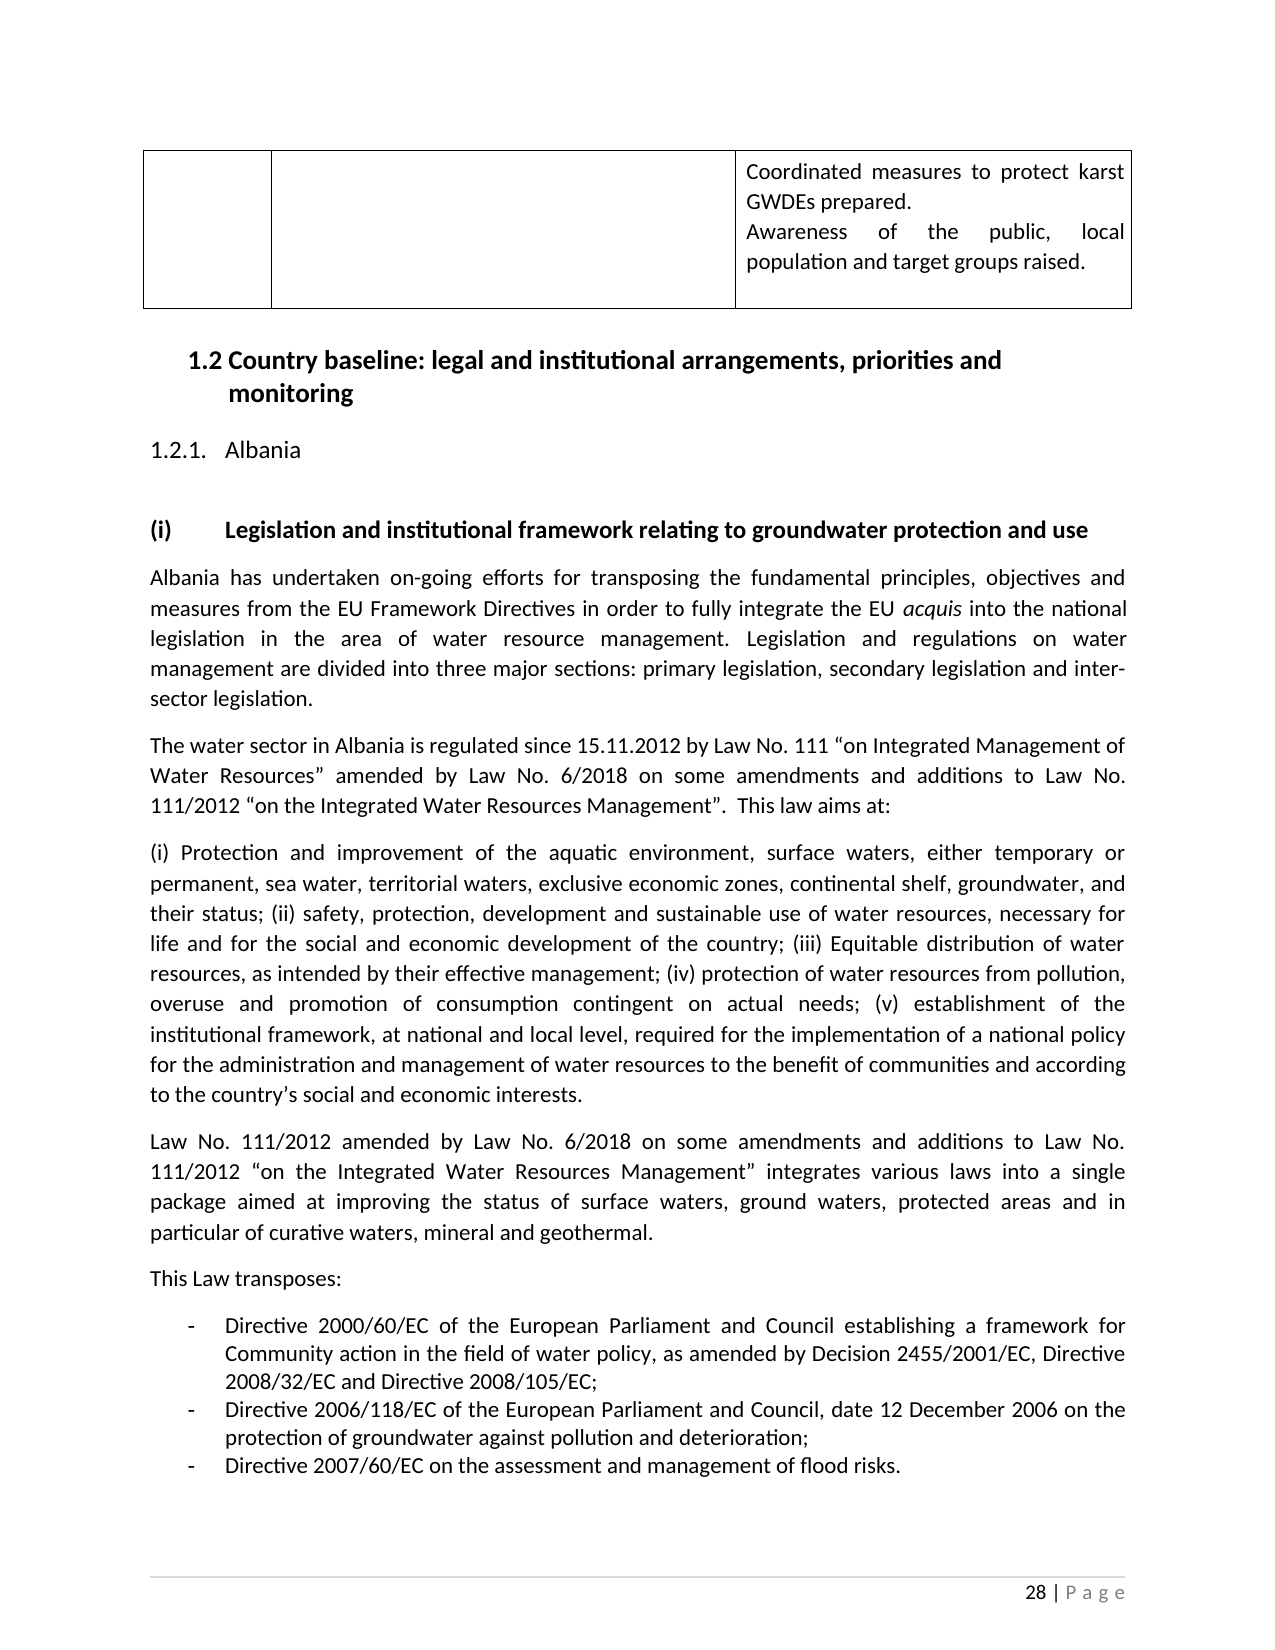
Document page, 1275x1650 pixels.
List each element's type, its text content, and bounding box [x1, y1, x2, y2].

text Law No. 111/2012 amended by Law No. 6/2018 on some amendments and additions to Law No. 111/2012 “on the Integrated Water Resources Management” integrates various laws into a single package aimed at improving the status of surface waters, ground waters, protected areas and in particular of curative waters, mineral and geothermal. [150, 1127, 1127, 1246]
list Directive 2007/60/EC on the assessment and management of flood risks. [187, 1452, 1127, 1479]
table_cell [736, 151, 1131, 308]
text (i) Legislation and institutional framework relating to groundwater protection and use [150, 514, 1127, 544]
subtitle Country baseline: legal and institutional arrangements, priorities and monitoring [187, 343, 1125, 409]
table_cell 3 [144, 151, 271, 308]
text Albania has undertaken on-going efforts for transposing the fundamental principles, objectives and measures from the EU Framework Directives in order to fully integrate the EU acquis into the national legislation in the area of water resource management. Legislation and regulations on water management are divided into three major sections: primary legislation, secondary legislation and inter-sector legislation. [150, 563, 1127, 712]
text This Law transposes: [150, 1264, 1127, 1293]
text 1.2.1. Albania [150, 434, 1125, 465]
text (i) Protection and improvement of the aquatic environment, surface waters, either temporary or permanent, sea water, territorial waters, exclusive economic zones, continental shelf, groundwater, and their status; (ii) safety, protection, development and sustainable use of water resources, necessary for life and for the social and economic development of the country; (iii) Equitable distribution of water resources, as intended by their effective management; (iv) protection of water resources from pollution, overuse and promotion of consumption contingent on actual needs; (v) establishment of the institutional framework, at national and local level, required for the implementation of a national policy for the administration and management of water resources to the benefit of communities and according to the country’s social and economic interests. [150, 838, 1127, 1108]
text The water sector in Albania is regulated since 15.11.2012 by Law No. 111 “on Integrated Management of Water Resources” amended by Law No. 6/2018 on some amendments and additions to Law No. 111/2012 “on the Integrated Water Resources Management”. This law aims at: [150, 731, 1127, 820]
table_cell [272, 151, 735, 308]
list Directive 2000/60/EC of the European Parliament and Council establishing a framework for Community action in the field of water policy, as amended by Decision 2455/2001/EC, Directive 2008/32/EC and Directive 2008/105/EC; [187, 1311, 1127, 1396]
list Directive 2006/118/EC of the European Parliament and Council, date 12 December 2006 on the protection of groundwater against pollution and deterioration; [187, 1396, 1127, 1452]
